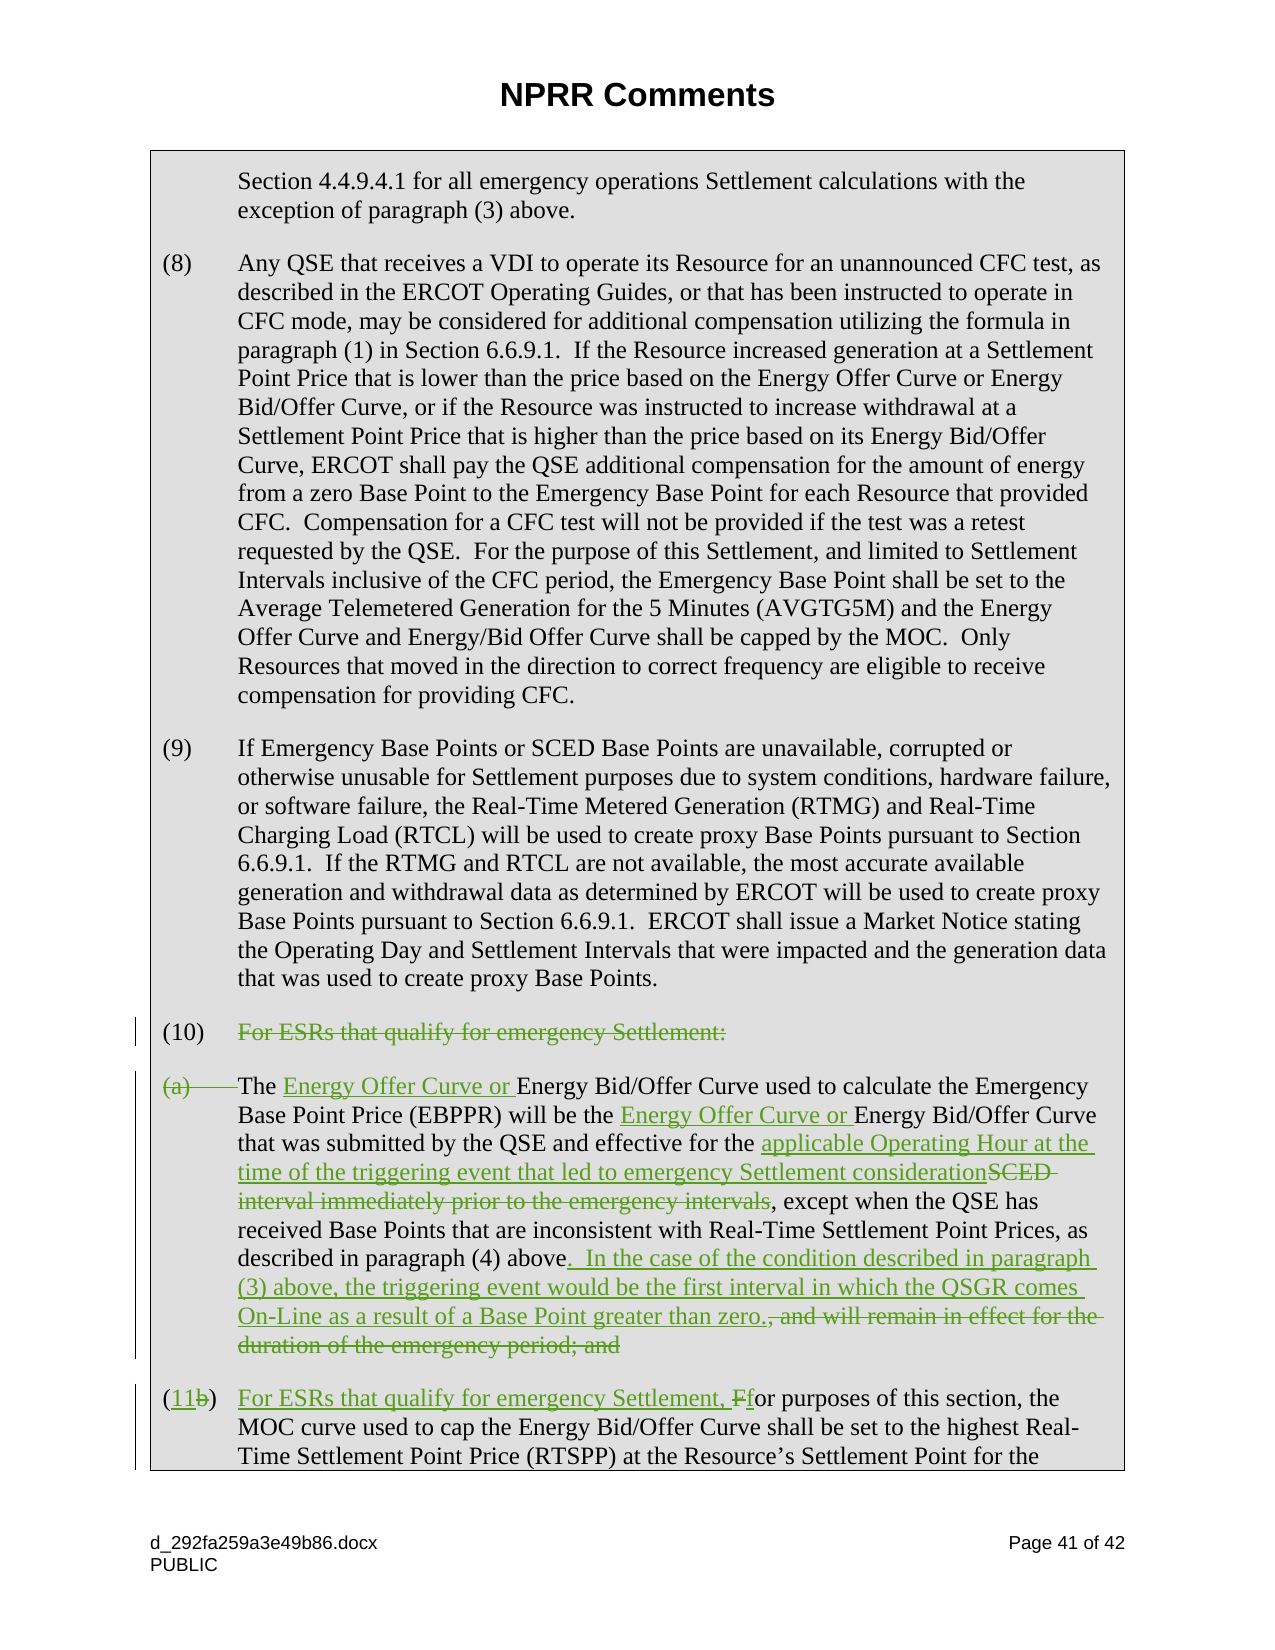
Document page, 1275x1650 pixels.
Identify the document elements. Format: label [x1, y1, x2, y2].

table_header [151, 151, 1124, 1470]
